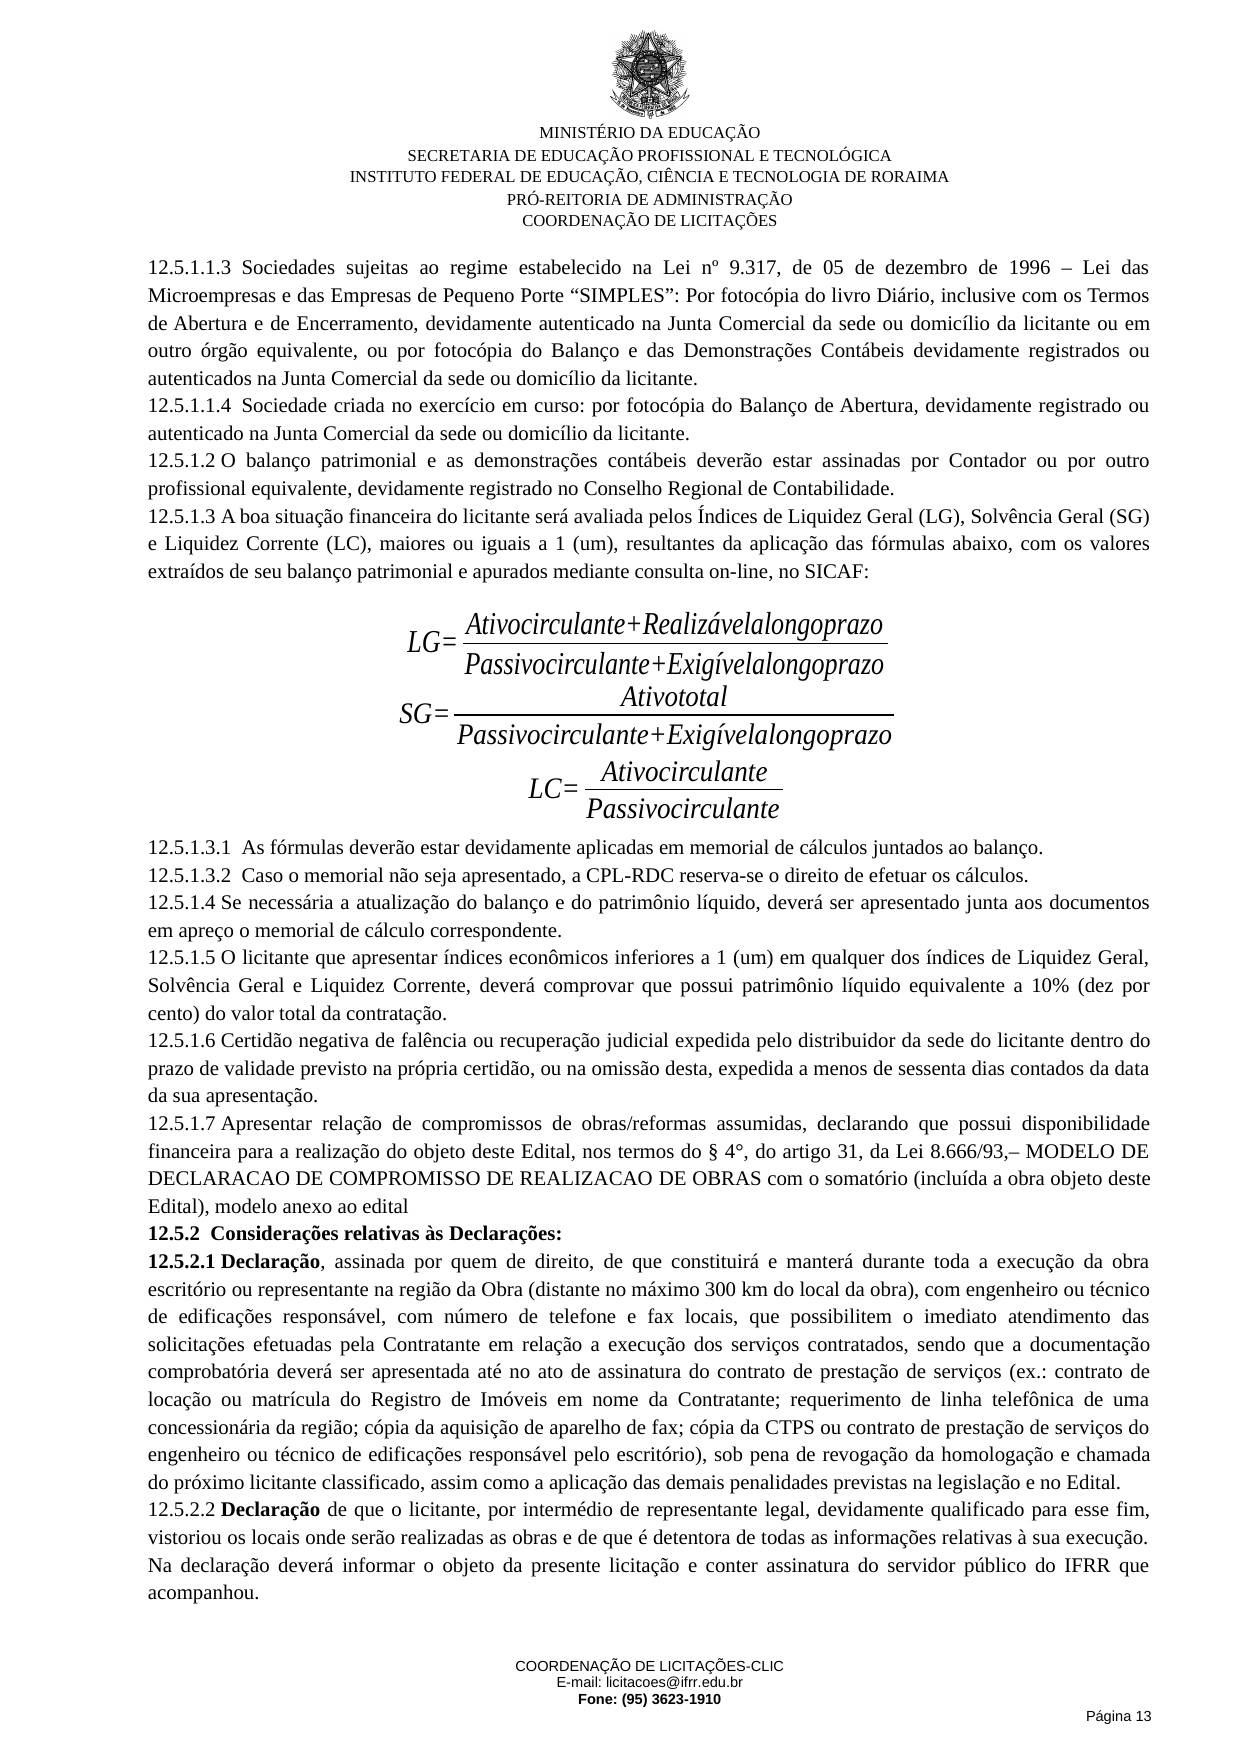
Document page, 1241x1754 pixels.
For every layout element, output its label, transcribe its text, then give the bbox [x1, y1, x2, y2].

subtitle O licitante que apresentar índices econômicos inferiores a 1 (um) em qualquer dos índices de Liquidez Geral, Solvência Geral e Liquidez Corrente, deverá comprovar que possui patrimônio líquido equivalente a 10% (dez por cento) do valor total da contratação. [148, 945, 1152, 1024]
subtitle Certidão negativa de falência ou recuperação judicial expedida pelo distribuidor da sede do licitante dentro do prazo de validade previsto na própria certidão, ou na omissão desta, expedida a menos de sessenta dias contados da data da sua apresentação. [148, 1028, 1152, 1107]
picture [610, 29, 690, 119]
subtitle O balanço patrimonial e as demonstrações contábeis deverão estar assinadas por Contador ou por outro profissional equivalente, devidamente registrado no Conselho Regional de Contabilidade. [148, 448, 1152, 500]
subtitle Apresentar relação de compromissos de obras/reformas assumidas, declarando que possui disponibilidade financeira para a realização do objeto deste Edital, nos termos do § 4°, do artigo 31, da Lei 8.666/93,– MODELO DE DECLARACAO DE COMPROMISSO DE REALIZACAO DE OBRAS com o somatório (incluída a obra objeto deste Edital), modelo anexo ao edital [148, 1111, 1152, 1218]
subtitle As fórmulas deverão estar devidamente aplicadas em memorial de cálculos juntados ao balanço. [148, 835, 1152, 859]
subtitle Declaração de que o licitante, por intermédio de representante legal, devidamente qualificado para esse fim, vistoriou os locais onde serão realizadas as obras e de que é detentora de todas as informações relativas à sua execução. Na declaração deverá informar o objeto da presente licitação e conter assinatura do servidor público do IFRR que acompanhou. [148, 1497, 1152, 1604]
subtitle Declaração, assinada por quem de direito, de que constituirá e manterá durante toda a execução da obra escritório ou representante na região da Obra (distante no máximo 300 km do local da obra), com engenheiro ou técnico de edificações responsável, com número de telefone e fax locais, que possibilitem o imediato atendimento das solicitações efetuadas pela Contratante em relação a execução dos serviços contratados, sendo que a documentação comprobatória deverá ser apresentada até no ato de assinatura do contrato de prestação de serviços (ex.: contrato de locação ou matrícula do Registro de Imóveis em nome da Contratante; requerimento de linha telefônica de uma concessionária da região; cópia da aquisição de aparelho de fax; cópia da CTPS ou contrato de prestação de serviços do engenheiro ou técnico de edificações responsável pelo escritório), sob pena de revogação da homologação e chamada do próximo licitante classificado, assim como a aplicação das demais penalidades previstas na legislação e no Edital. [148, 1249, 1152, 1494]
subtitle Se necessária a atualização do balanço e do patrimônio líquido, deverá ser apresentado junta aos documentos em apreço o memorial de cálculo correspondente. [148, 890, 1152, 942]
subtitle Sociedade criada no exercício em curso: por fotocópia do Balanço de Abertura, devidamente registrado ou autenticado na Junta Comercial da sede ou domicílio da licitante. [148, 393, 1152, 445]
subtitle A boa situação financeira do licitante será avaliada pelos Índices de Liquidez Geral (LG), Solvência Geral (SG) e Liquidez Corrente (LC), maiores ou iguais a 1 (um), resultantes da aplicação das fórmulas abaixo, com os valores extraídos de seu balanço patrimonial e apurados mediante consulta on-line, no SICAF: [148, 504, 1152, 583]
subtitle Sociedades sujeitas ao regime estabelecido na Lei nº 9.317, de 05 de dezembro de 1996 – Lei das Microempresas e das Empresas de Pequeno Porte “SIMPLES”: Por fotocópia do livro Diário, inclusive com os Termos de Abertura e de Encerramento, devidamente autenticado na Junta Comercial da sede ou domicílio da licitante ou em outro órgão equivalente, ou por fotocópia do Balanço e das Demonstrações Contábeis devidamente registrados ou autenticados na Junta Comercial da sede ou domicílio da licitante. [148, 255, 1152, 390]
subtitle Considerações relativas às Declarações: [148, 1221, 1152, 1245]
subtitle Caso o memorial não seja apresentado, a CPL-RDC reserva-se o direito de efetuar os cálculos. [148, 862, 1152, 887]
